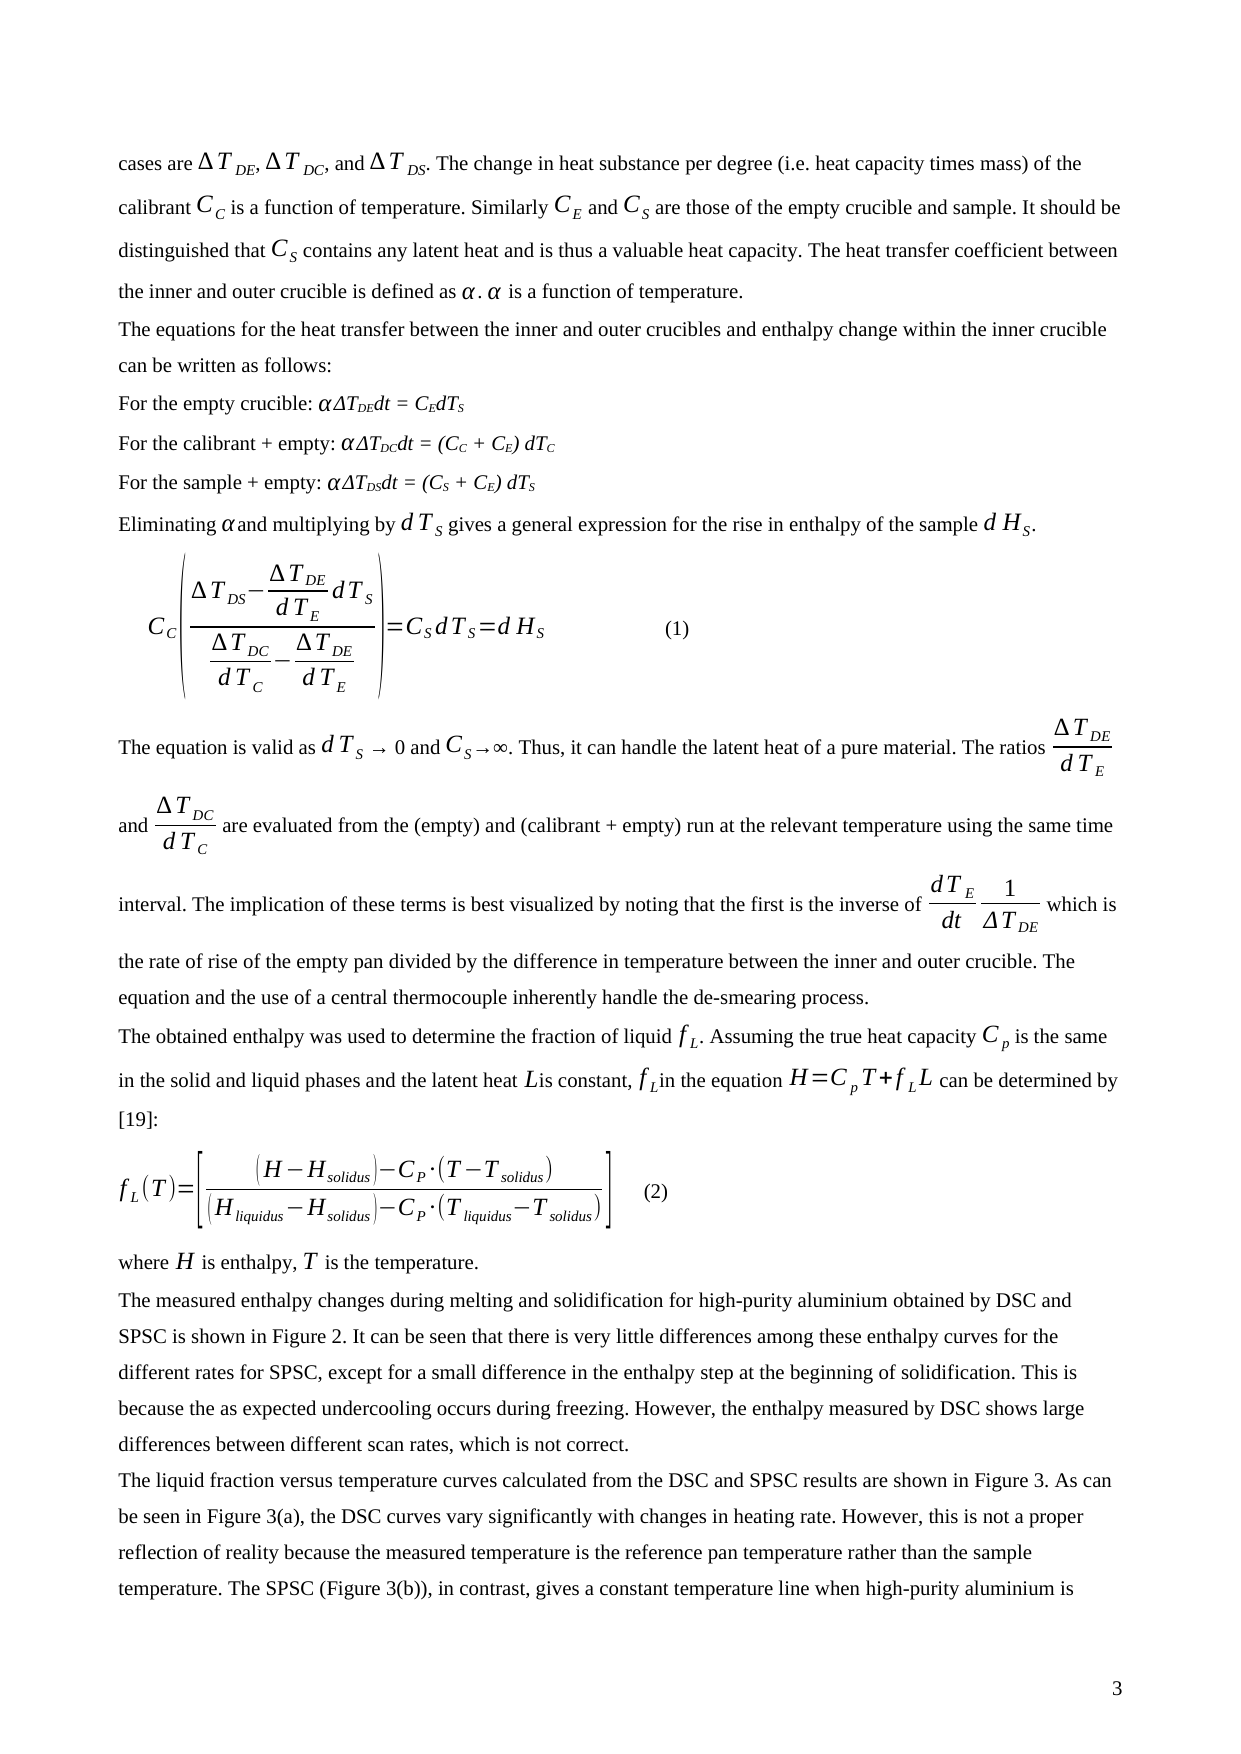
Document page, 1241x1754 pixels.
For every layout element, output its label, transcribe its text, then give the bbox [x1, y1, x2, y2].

text (2) [118, 1150, 1123, 1230]
text The equation is valid as → 0 and →∞. Thus, it can handle the latent heat of a pure material. The ratios and are evaluated from the (empty) and (calibrant + empty) run at the relevant temperature using the same time interval. The implication of these terms is best visualized by noting that the first is the inverse of which is the rate of rise of the empty pan divided by the difference in temperature between the inner and outer crucible. The equation and the use of a central thermocouple inherently handle the de-smearing process. [118, 714, 1144, 1009]
text (1) [118, 551, 1144, 702]
text For the empty crucible: ΔTDEdt = CEdTS [118, 389, 1122, 417]
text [118, 148, 1122, 305]
text The measured enthalpy changes during melting and solidification for high-purity aluminium obtained by DSC and SPSC is shown in Figure 2. It can be seen that there is very little differences among these enthalpy curves for the different rates for SPSC, except for a small difference in the enthalpy step at the beginning of solidification. This is because the as expected undercooling occurs during freezing. However, the enthalpy measured by DSC shows large differences between different scan rates, which is not correct. [118, 1288, 1122, 1456]
text The equations for the heat transfer between the inner and outer crucibles and enthalpy change within the inner crucible can be written as follows: [118, 317, 1122, 377]
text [118, 1468, 1122, 1600]
text where is enthalpy, is the temperature. [118, 1248, 1122, 1276]
text For the calibrant + empty: ΔTDCdt = (CC + CE) dTC [118, 429, 1122, 457]
text For the sample + empty: ΔTDSdt = (CS + CE) dTS [118, 468, 1122, 496]
text The obtained enthalpy was used to determine the fraction of liquid . Assuming the true heat capacity is the same in the solid and liquid phases and the latent heat is constant, in the equation can be determined by [19]: [118, 1021, 1122, 1131]
text Eliminating and multiplying by gives a general expression for the rise in enthalpy of the sample . [118, 508, 1122, 539]
